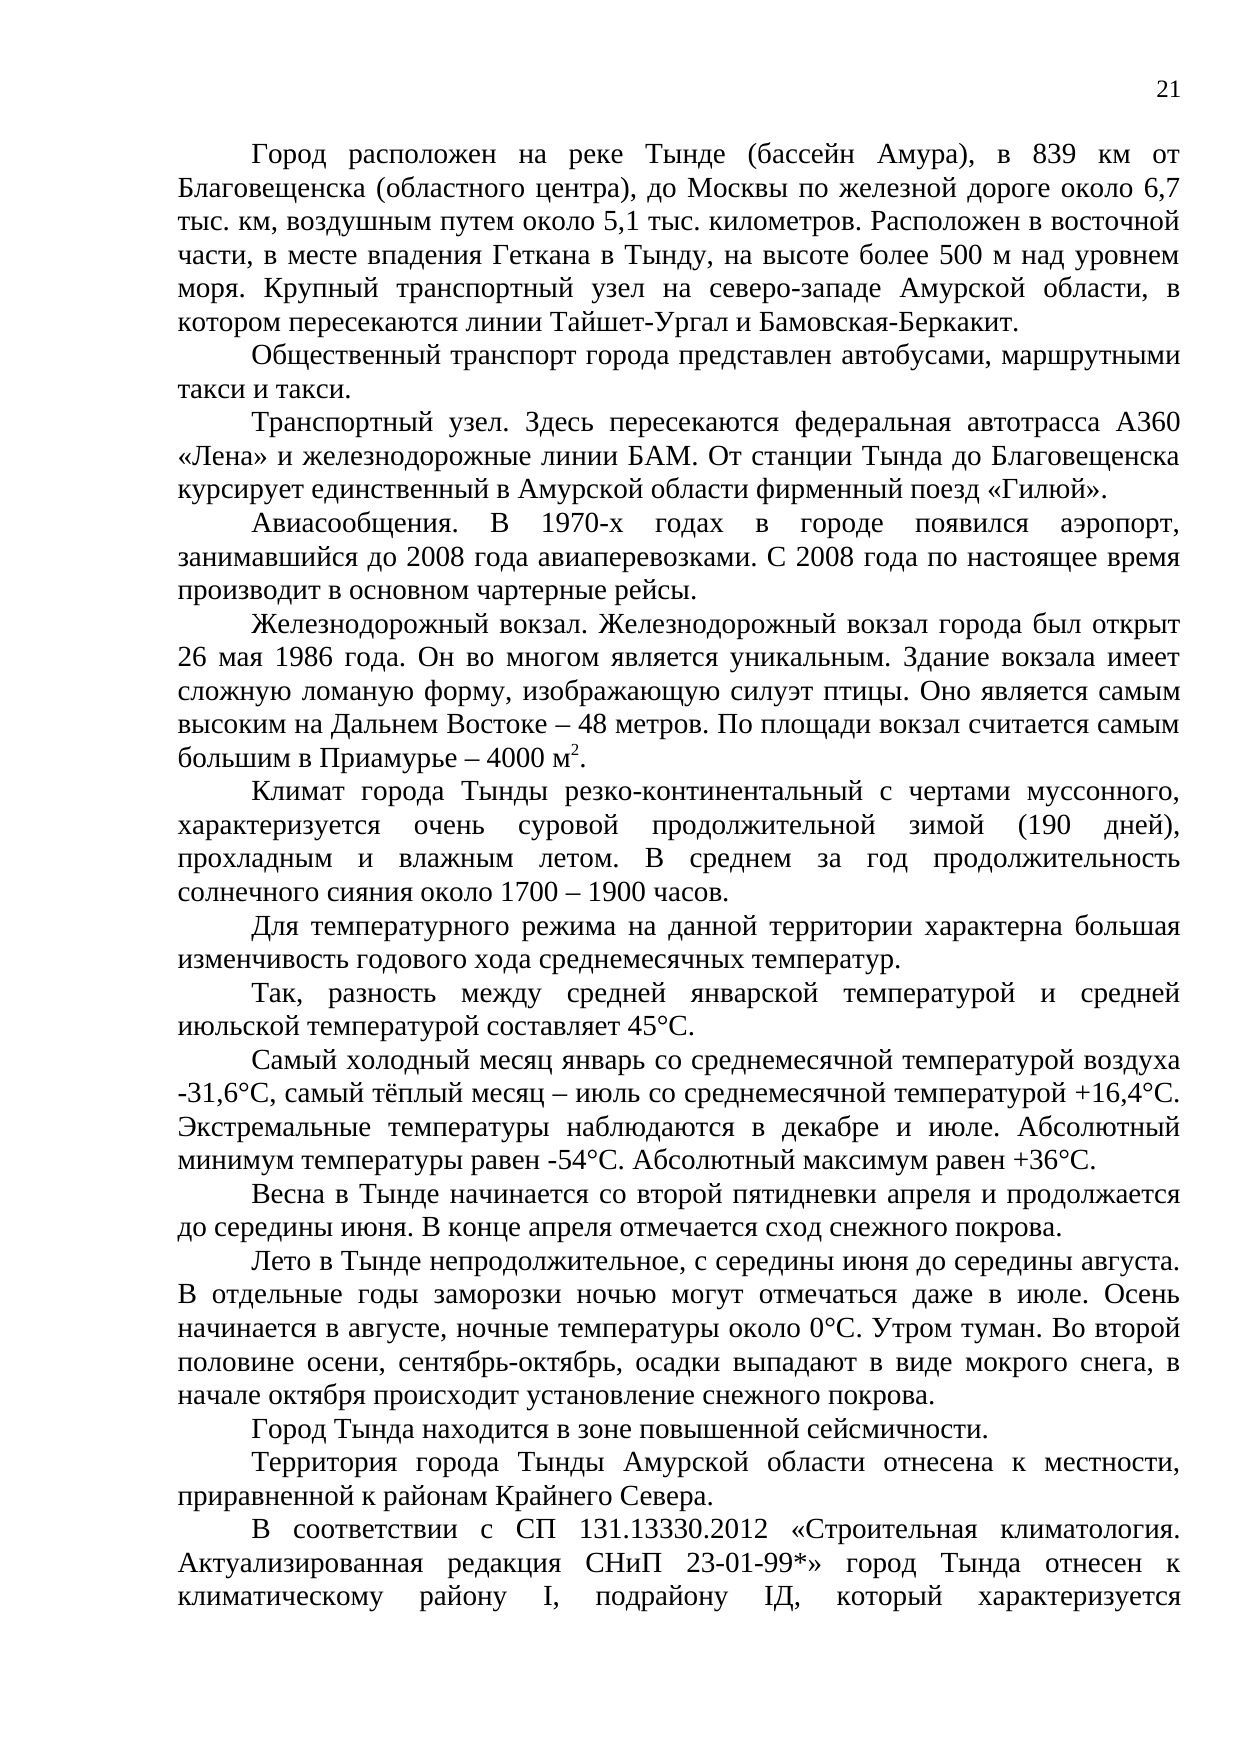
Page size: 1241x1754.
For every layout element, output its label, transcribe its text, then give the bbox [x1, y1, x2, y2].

text Самый холодный месяц январь со среднемесячной температурой воздуха -31,6°С, самый тёплый месяц – июль со среднемесячной температурой +16,4°С. Экстремальные температуры наблюдаются в декабре и июле. Абсолютный минимум температуры равен -54°С. Абсолютный максимум равен +36°С. [177, 1042, 1181, 1176]
text Климат города Тынды резко-континентальный с чертами муссонного, характеризуется очень суровой продолжительной зимой (190 дней), прохладным и влажным летом. В среднем за год продолжительность солнечного сияния около 1700 – 1900 часов. [177, 773, 1181, 908]
text Лето в Тынде непродолжительное, с середины июня до середины августа. В отдельные годы заморозки ночью могут отмечаться даже в июле. Осень начинается в августе, ночные температуры около 0°С. Утром туман. Во второй половине осени, сентябрь-октябрь, осадки выпадают в виде мокрого снега, в начале октября происходит установление снежного покрова. [177, 1243, 1181, 1411]
text Общественный транспорт города представлен автобусами, маршрутными такси и такси. [177, 337, 1181, 404]
text Железнодорожный вокзал. Железнодорожный вокзал города был открыт 26 мая 1986 года. Он во многом является уникальным. Здание вокзала имеет сложную ломаную форму, изображающую силуэт птицы. Оно является самым высоким на Дальнем Востоке – 48 метров. По площади вокзал считается самым большим в Приамурье – 4000 м2. [177, 606, 1181, 773]
text Город Тында находится в зоне повышенной сейсмичности. [177, 1411, 1181, 1444]
text Город расположен на реке Тынде (бассейн Амура), в 839 км от Благовещенска (областного центра), до Москвы по железной дороге около 6,7 тыс. км, воздушным путем около 5,1 тыс. километров. Расположен в восточной части, в месте впадения Геткана в Тынду, на высоте более 500 м над уровнем моря. Крупный транспортный узел на северо-западе Амурской области, в котором пересекаются линии Тайшет-Ургал и Бамовская-Беркакит. [177, 136, 1181, 337]
text Авиасообщения. В 1970-х годах в городе появился аэропорт, занимавшийся до 2008 года авиаперевозками. С 2008 года по настоящее время производит в основном чартерные рейсы. [177, 505, 1181, 606]
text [177, 1511, 1181, 1612]
text Так, разность между средней январской температурой и средней июльской температурой составляет 45°С. [177, 975, 1181, 1042]
text Территория города Тынды Амурской области отнесена к местности, приравненной к районам Крайнего Севера. [177, 1444, 1181, 1511]
text Весна в Тынде начинается со второй пятидневки апреля и продолжается до середины июня. В конце апреля отмечается сход снежного покрова. [177, 1176, 1181, 1243]
text Транспортный узел. Здесь пересекаются федеральная автотрасса А360 «Лена» и железнодорожные линии БАМ. От станции Тында до Благовещенска курсирует единственный в Амурской области фирменный поезд «Гилюй». [177, 404, 1181, 505]
text Для температурного режима на данной территории характерна большая изменчивость годового хода среднемесячных температур. [177, 908, 1181, 975]
